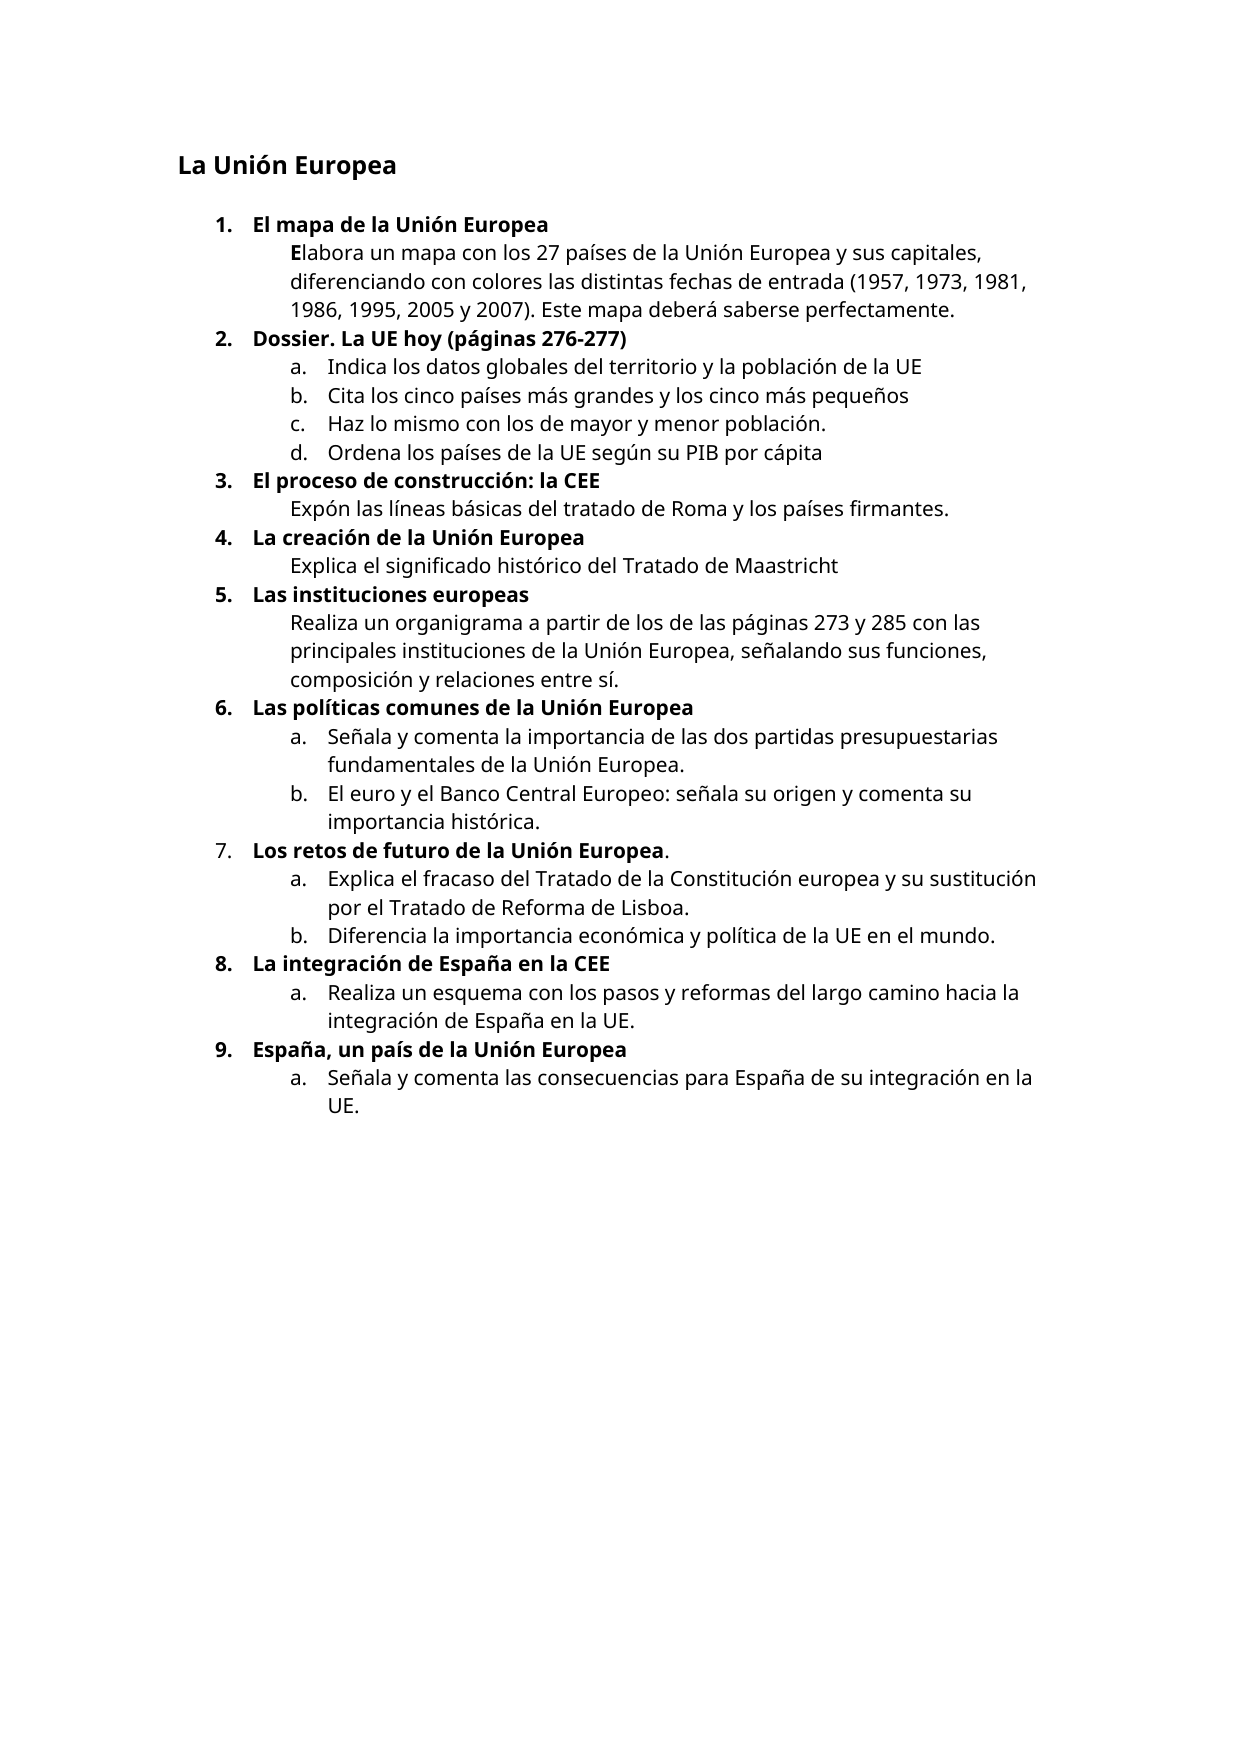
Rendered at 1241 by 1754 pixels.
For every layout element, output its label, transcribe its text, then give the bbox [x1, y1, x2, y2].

text La Unión Europea [177, 148, 1063, 182]
list Señala y comenta la importancia de las dos partidas presupuestarias fundamentales de la Unión Europea. [290, 722, 1063, 779]
list La creación de la Unión Europea [215, 523, 1063, 551]
list Las instituciones europeas [215, 580, 1063, 608]
list España, un país de la Unión Europea [215, 1035, 1063, 1063]
list Dossier. La UE hoy (páginas 276-277) [215, 324, 1063, 352]
list El proceso de construcción: la CEE [215, 466, 1063, 494]
list Realiza un esquema con los pasos y reformas del largo camino hacia la integración de España en la UE. [290, 978, 1063, 1035]
list Ordena los países de la UE según su PIB por cápita [290, 438, 1063, 466]
list Explica el fracaso del Tratado de la Constitución europea y su sustitución por el Tratado de Reforma de Lisboa. [290, 864, 1063, 921]
list Señala y comenta las consecuencias para España de su integración en la UE. [290, 1063, 1063, 1120]
list Los retos de futuro de la Unión Europea. [215, 836, 1063, 864]
list Cita los cinco países más grandes y los cinco más pequeños [290, 381, 1063, 409]
list Diferencia la importancia económica y política de la UE en el mundo. [290, 921, 1063, 949]
text Explica el significado histórico del Tratado de Maastricht [290, 551, 1063, 580]
list El euro y el Banco Central Europeo: señala su origen y comenta su importancia histórica. [290, 779, 1063, 836]
text Realiza un organigrama a partir de los de las páginas 273 y 285 con las principales instituciones de la Unión Europea, señalando sus funciones, composición y relaciones entre sí. [290, 608, 1063, 693]
list Haz lo mismo con los de mayor y menor población. [290, 409, 1063, 438]
list La integración de España en la CEE [215, 949, 1063, 978]
list El mapa de la Unión Europea [215, 210, 1063, 238]
text Elabora un mapa con los 27 países de la Unión Europea y sus capitales, diferenciando con colores las distintas fechas de entrada (1957, 1973, 1981, 1986, 1995, 2005 y 2007). Este mapa deberá saberse perfectamente. [290, 238, 1063, 324]
list Indica los datos globales del territorio y la población de la UE [290, 352, 1063, 381]
list Las políticas comunes de la Unión Europea [215, 693, 1063, 722]
text Expón las líneas básicas del tratado de Roma y los países firmantes. [290, 494, 1063, 523]
